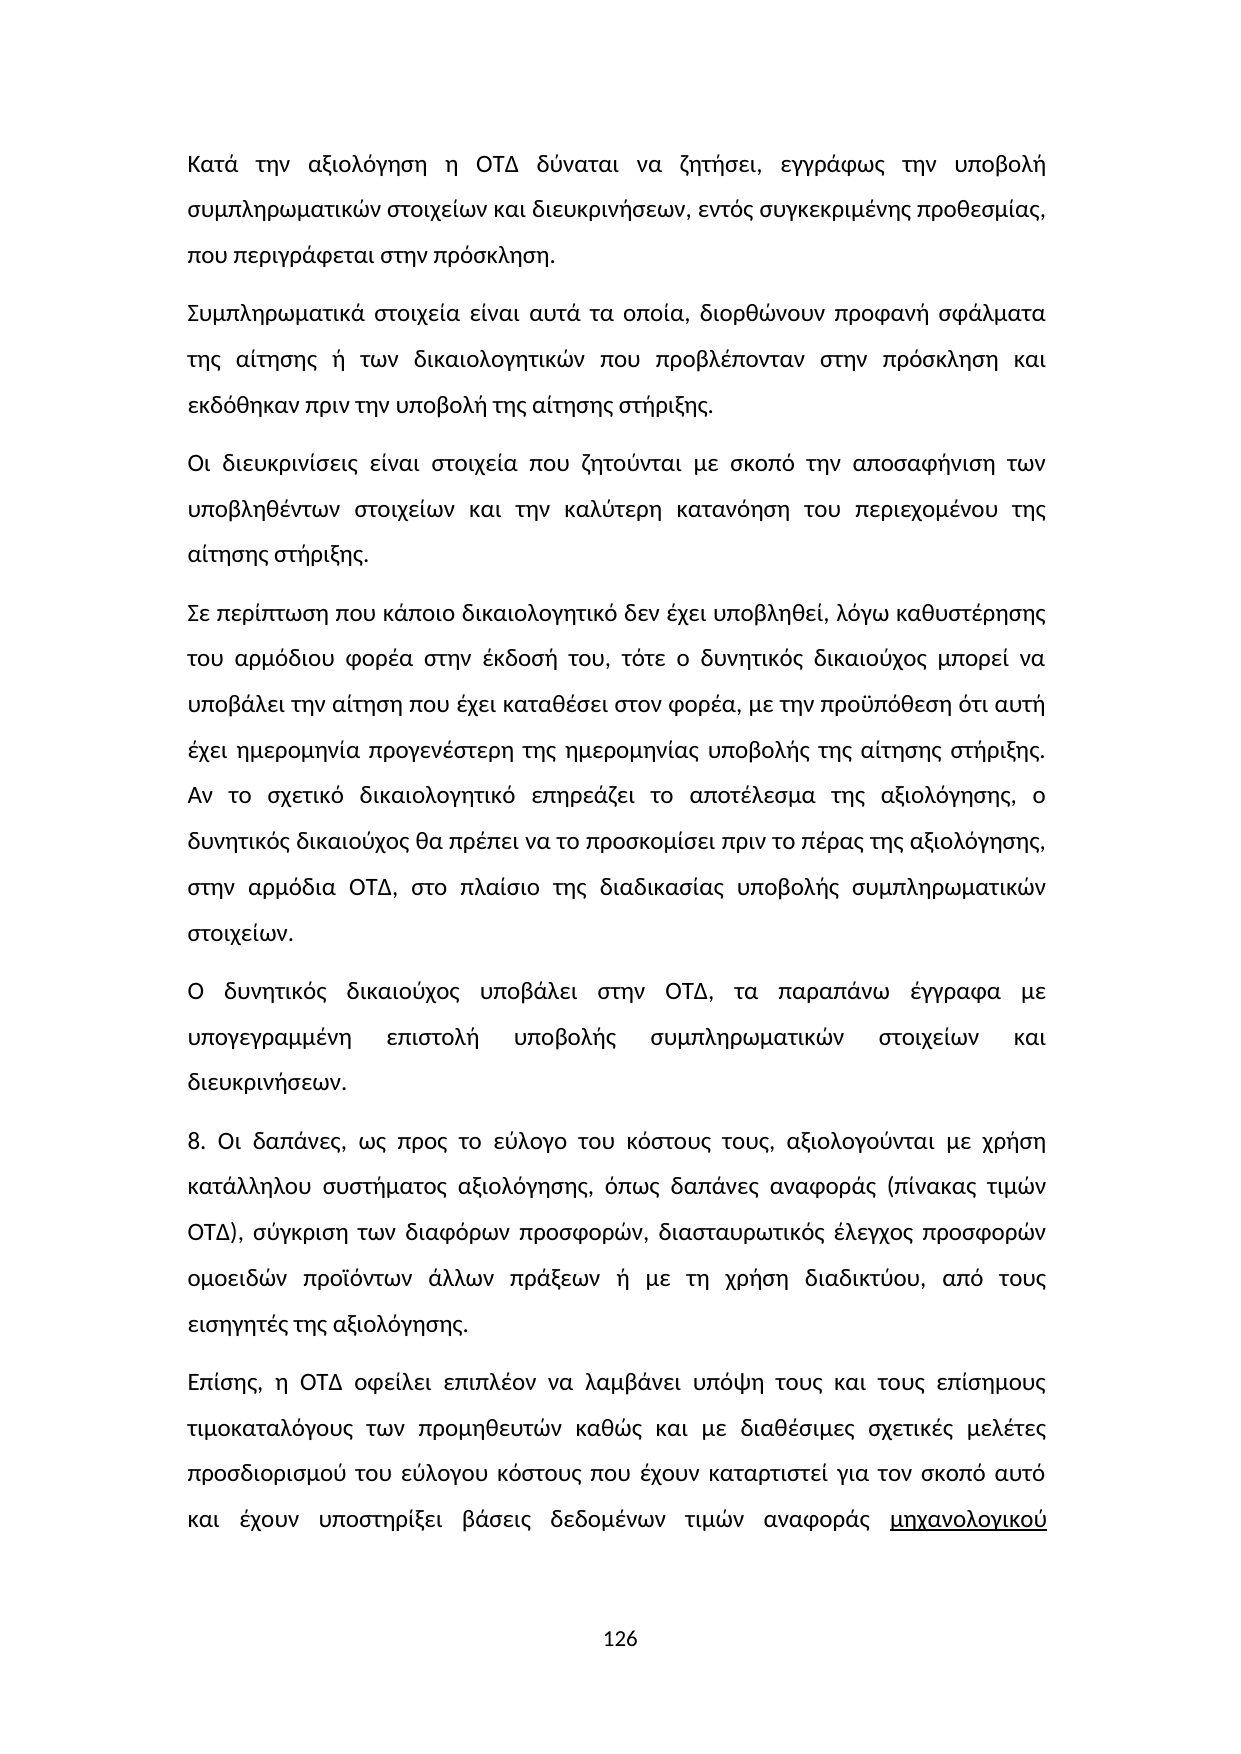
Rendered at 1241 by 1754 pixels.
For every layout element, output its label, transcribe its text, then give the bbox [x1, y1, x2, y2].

text 8. Οι δαπάνες, ως προς το εύλογο του κόστους τους, αξιολογούνται με χρήση κατάλληλου συστήματος αξιολόγησης, όπως δαπάνες αναφοράς (πίνακας τιμών ΟΤΔ), σύγκριση των διαφόρων προσφορών, διασταυρωτικός έλεγχος προσφορών ομοειδών προϊόντων άλλων πράξεων ή με τη χρήση διαδικτύου, από τους εισηγητές της αξιολόγησης. [187, 1125, 1047, 1338]
text Συμπληρωματικά στοιχεία είναι αυτά τα οποία, διορθώνουν προφανή σφάλματα της αίτησης ή των δικαιολογητικών που προβλέπονταν στην πρόσκληση και εκδόθηκαν πριν την υποβολή της αίτησης στήριξης. [187, 297, 1047, 419]
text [187, 1366, 1047, 1534]
text Οι διευκρινίσεις είναι στοιχεία που ζητούνται με σκοπό την αποσαφήνιση των υποβληθέντων στοιχείων και την καλύτερη κατανόηση του περιεχομένου της αίτησης στήριξης. [187, 447, 1047, 569]
text Σε περίπτωση που κάποιο δικαιολογητικό δεν έχει υποβληθεί, λόγω καθυστέρησης του αρμόδιου φορέα στην έκδοσή του, τότε ο δυνητικός δικαιούχος μπορεί να υποβάλει την αίτηση που έχει καταθέσει στον φορέα, με την προϋπόθεση ότι αυτή έχει ημερομηνία προγενέστερη της ημερομηνίας υποβολής της αίτησης στήριξης. Αν το σχετικό δικαιολογητικό επηρεάζει το αποτέλεσμα της αξιολόγησης, ο δυνητικός δικαιούχος θα πρέπει να το προσκομίσει πριν το πέρας της αξιολόγησης, στην αρμόδια ΟΤΔ, στο πλαίσιο της διαδικασίας υποβολής συμπληρωματικών στοιχείων. [187, 597, 1047, 947]
text Κατά την αξιολόγηση η ΟΤΔ δύναται να ζητήσει, εγγράφως την υποβολή συμπληρωματικών στοιχείων και διευκρινήσεων, εντός συγκεκριμένης προθεσμίας, που περιγράφεται στην πρόσκληση. [187, 148, 1047, 270]
text Ο δυνητικός δικαιούχος υποβάλει στην ΟΤΔ, τα παραπάνω έγγραφα με υπογεγραμμένη επιστολή υποβολής συμπληρωματικών στοιχείων και διευκρινήσεων. [187, 975, 1047, 1097]
